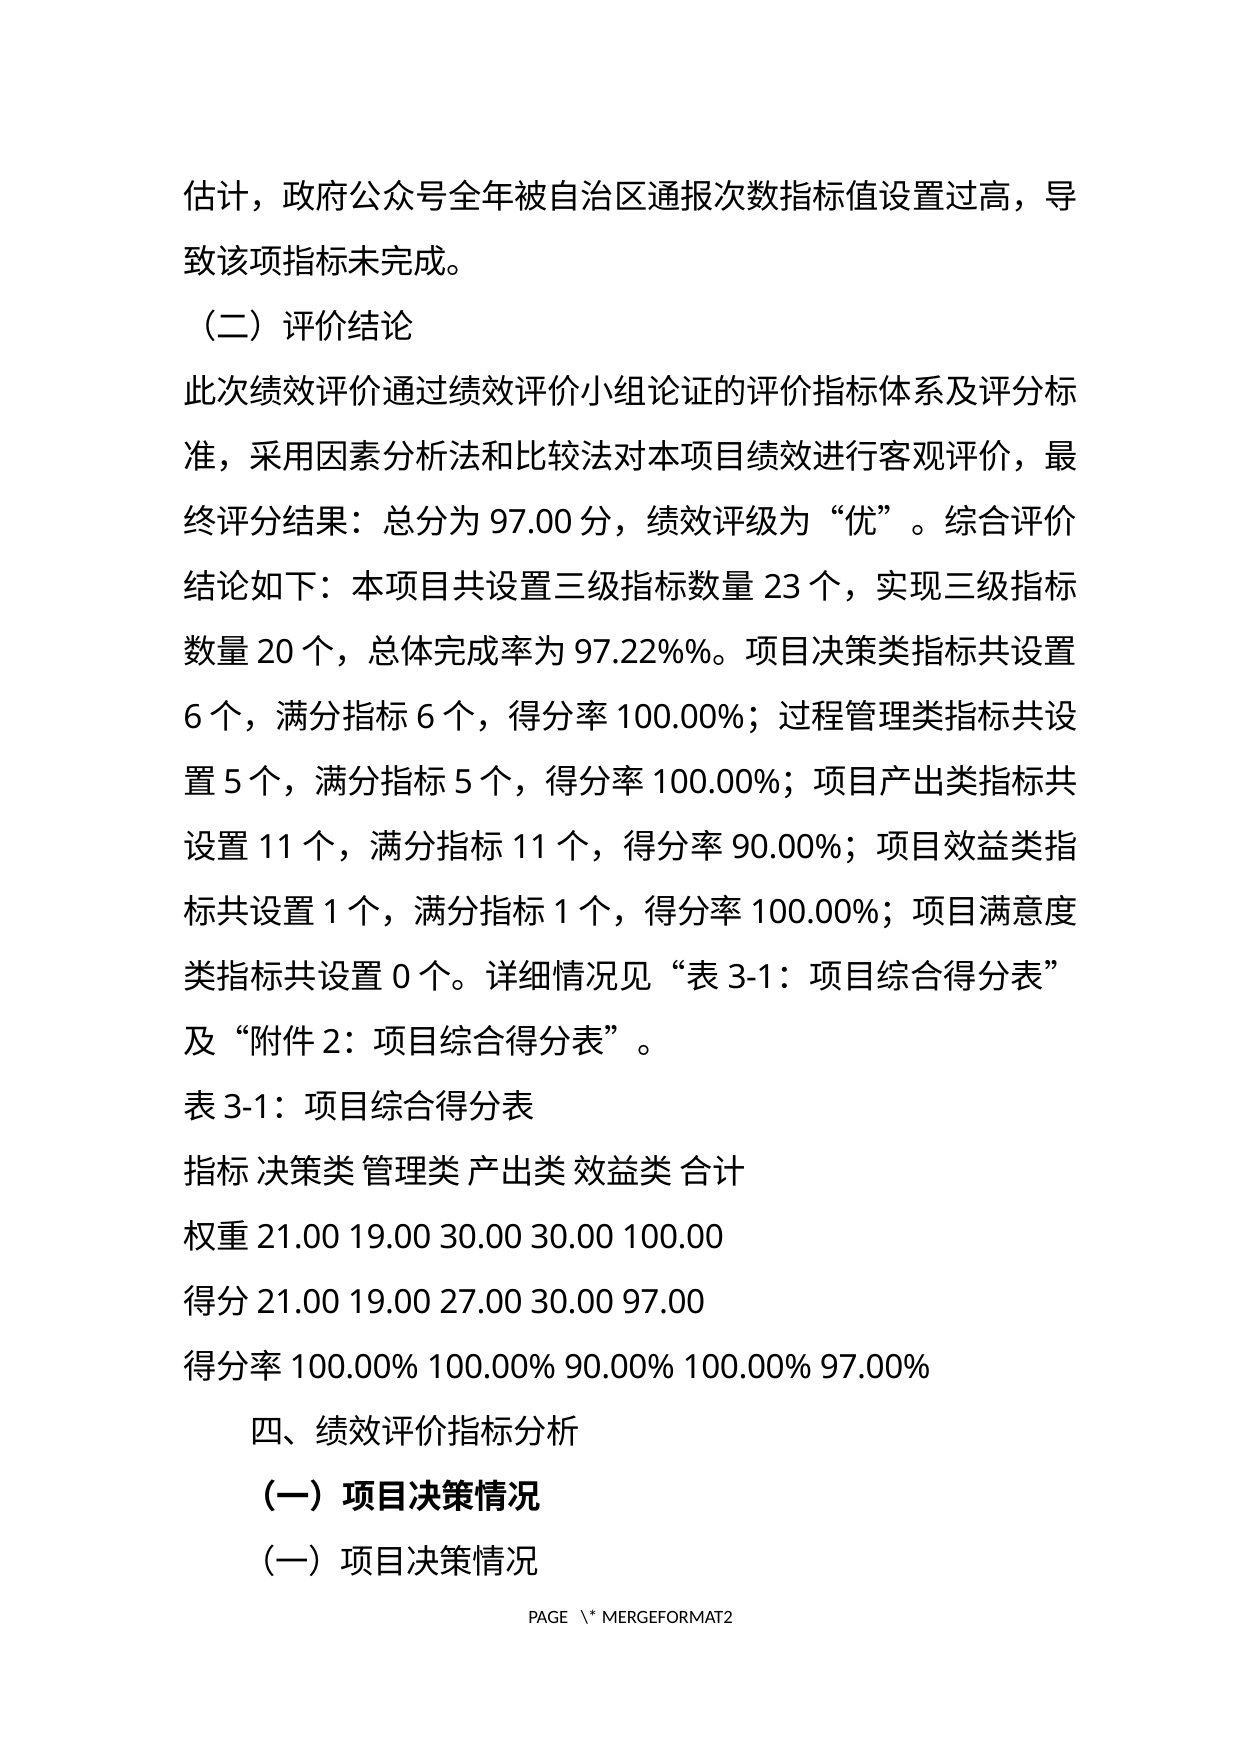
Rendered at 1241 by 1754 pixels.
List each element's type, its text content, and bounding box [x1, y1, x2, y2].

text （一）项目决策情况 [183, 1462, 1078, 1527]
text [183, 1527, 1078, 1592]
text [183, 162, 1078, 1397]
text 四、绩效评价指标分析 [183, 1397, 1078, 1462]
